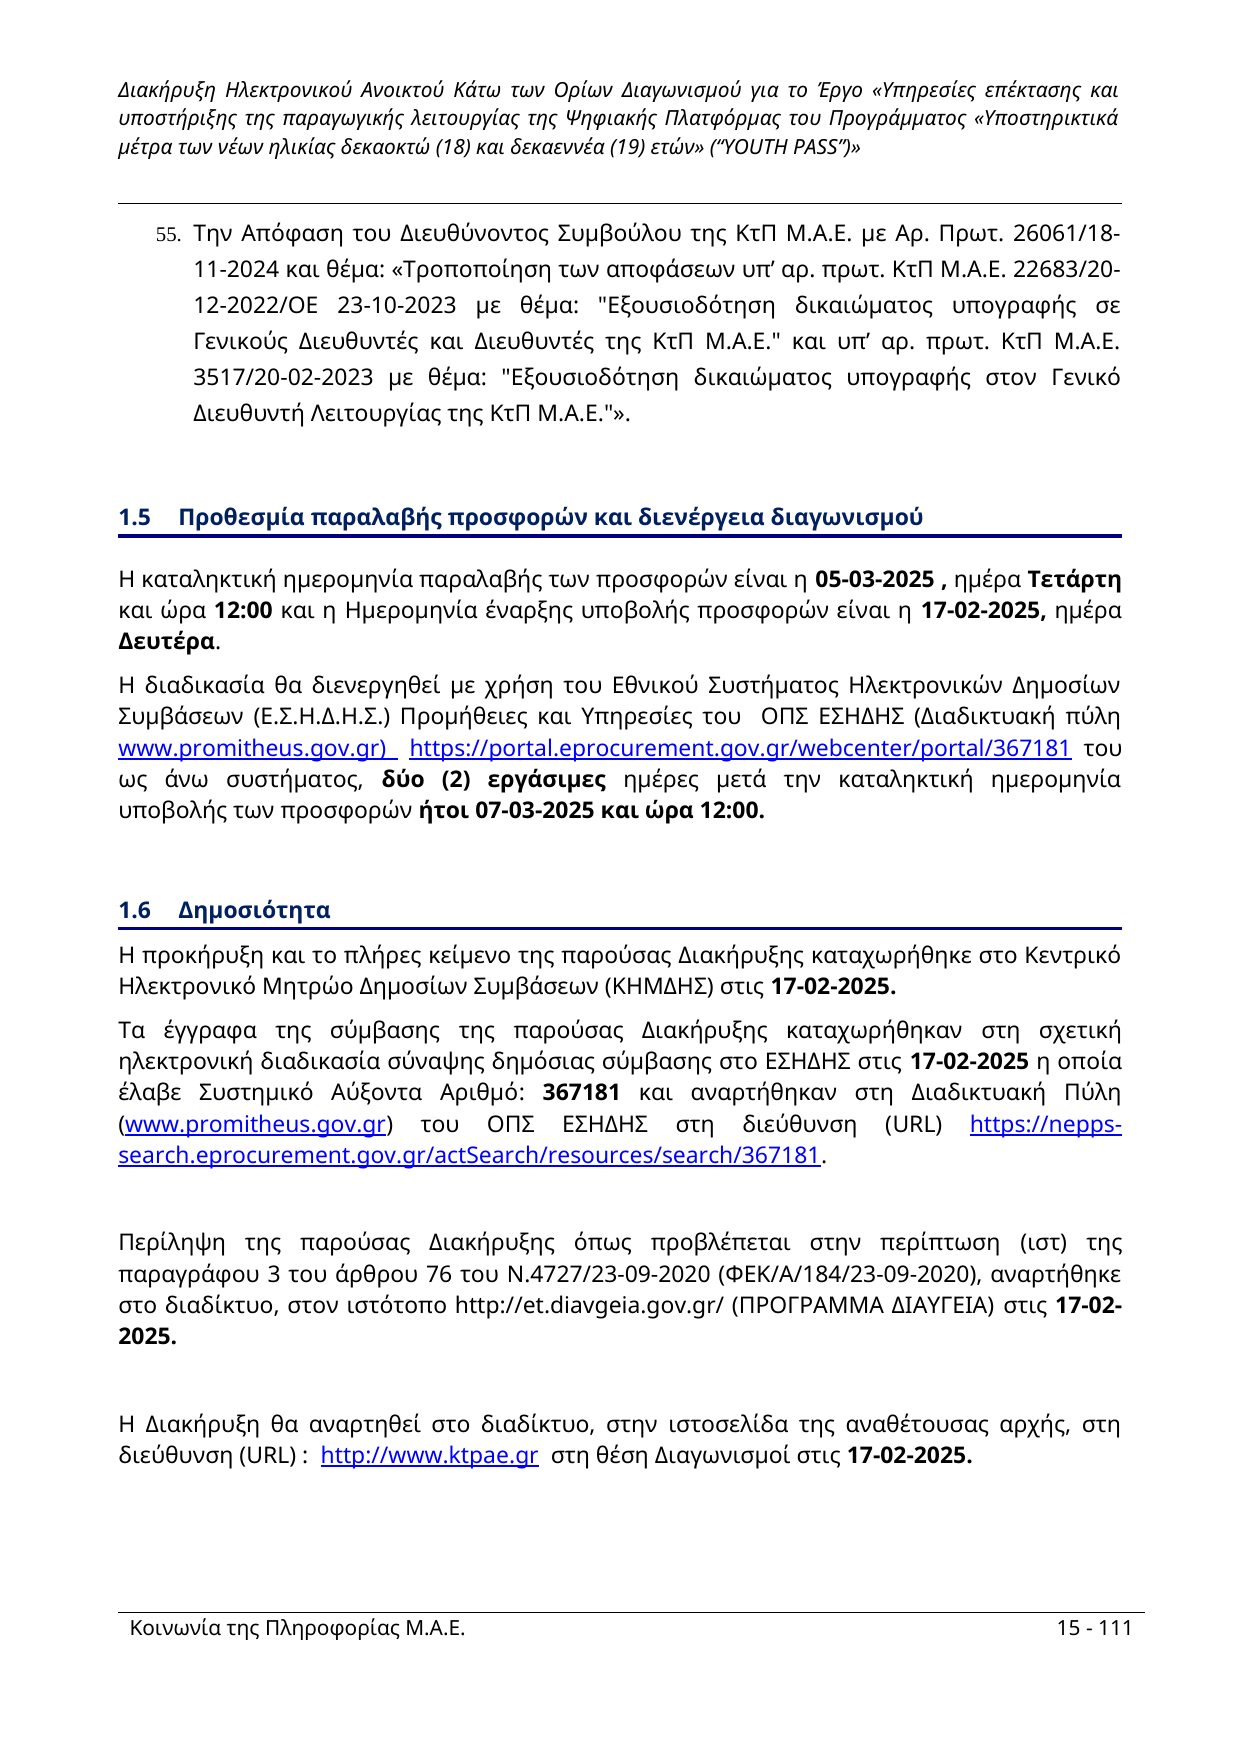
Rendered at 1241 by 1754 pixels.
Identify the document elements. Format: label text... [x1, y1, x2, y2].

list Την Απόφαση του Διευθύνοντος Συμβούλου της ΚτΠ Μ.Α.Ε. με Αρ. Πρωτ. 26061/18-11-2024 και θέμα: «Τροποποίηση των αποφάσεων υπ’ αρ. πρωτ. ΚτΠ Μ.Α.Ε. 22683/20-12-2022/ΟΕ 23-10-2023 με θέμα: "Εξουσιοδότηση δικαιώματος υπογραφής σε Γενικούς Διευθυντές και Διευθυντές της ΚτΠ Μ.Α.Ε." και υπ’ αρ. πρωτ. ΚτΠ Μ.Α.Ε. 3517/20-02-2023 με θέμα: "Εξουσιοδότηση δικαιώματος υπογραφής στον Γενικό Διευθυντή Λειτουργίας της ΚτΠ Μ.Α.Ε."». [156, 217, 1122, 428]
text Η διαδικασία θα διενεργηθεί με χρήση του Εθνικού Συστήματος Ηλεκτρονικών Δημοσίων Συμβάσεων (Ε.Σ.Η.Δ.Η.Σ.) Προμήθειες και Υπηρεσίες του ΟΠΣ ΕΣΗΔΗΣ (Διαδικτυακή πύλη www.promitheus.gov.gr) https://portal.eprocurement.gov.gr/webcenter/portal/367181 του ως άνω συστήματος, δύο (2) εργάσιμες ημέρες μετά την καταληκτική ημερομηνία υποβολής των προσφορών ήτοι 07-03-2025 και ώρα 12:00. [118, 669, 1122, 825]
text Η προκήρυξη και το πλήρες κείμενο της παρούσας Διακήρυξης καταχωρήθηκε στο Κεντρικό Ηλεκτρονικό Μητρώο Δημοσίων Συμβάσεων (ΚΗΜΔΗΣ) στις 17-02-2025. [118, 939, 1122, 1001]
text Τα έγγραφα της σύμβασης της παρούσας Διακήρυξης καταχωρήθηκαν στη σχετική ηλεκτρονική διαδικασία σύναψης δημόσιας σύμβασης στο ΕΣΗΔΗΣ στις 17-02-2025 η οποία έλαβε Συστημικό Αύξοντα Αριθμό: 367181 και αναρτήθηκαν στη Διαδικτυακή Πύλη (www.promitheus.gov.gr) του ΟΠΣ ΕΣΗΔΗΣ στη διεύθυνση (URL) https://nepps-search.eprocurement.gov.gr/actSearch/resources/search/367181. [118, 1014, 1122, 1170]
text Περίληψη της παρούσας Διακήρυξης όπως προβλέπεται στην περίπτωση (ιστ) της παραγράφου 3 του άρθρου 76 του Ν.4727/23-09-2020 (ΦΕΚ/Α/184/23-09-2020), αναρτήθηκε στο διαδίκτυο, στον ιστότοπο http://et.diavgeia.gov.gr/ (ΠΡΟΓΡΑΜΜΑ ΔΙΑΥΓΕΙΑ) στις 17-02-2025. [118, 1226, 1122, 1351]
subtitle Προθεσμία παραλαβής προσφορών και διενέργεια διαγωνισμού [118, 501, 1122, 534]
subtitle Δημοσιότητα [118, 894, 1122, 927]
text Η καταληκτική ημερομηνία παραλαβής των προσφορών είναι η 05-03-2025 , ημέρα Τετάρτη και ώρα 12:00 και η Ημερομηνία έναρξης υποβολής προσφορών είναι η 17-02-2025, ημέρα Δευτέρα. [118, 563, 1122, 656]
text Η Διακήρυξη θα αναρτηθεί στο διαδίκτυο, στην ιστοσελίδα της αναθέτουσας αρχής, στη διεύθυνση (URL) : http://www.ktpae.gr στη θέση Διαγωνισμοί στις 17-02-2025. [118, 1407, 1122, 1470]
